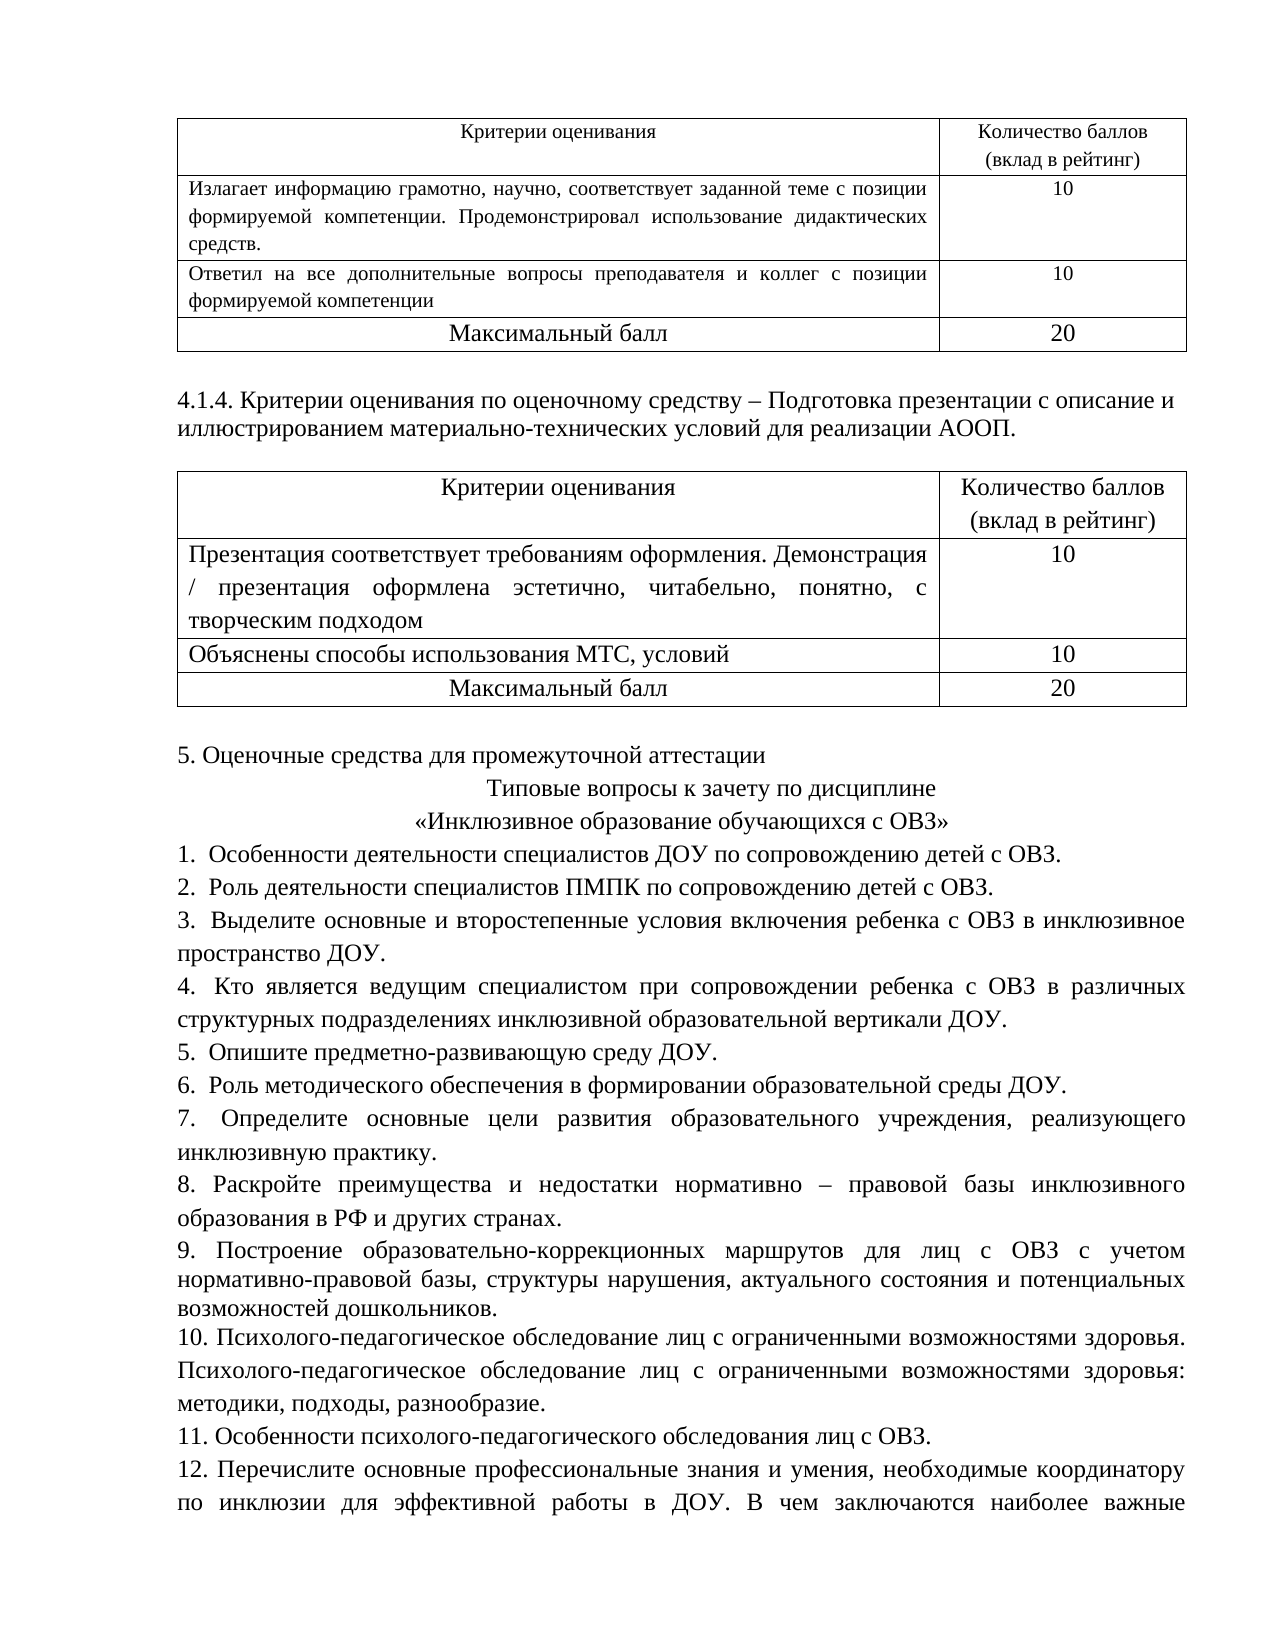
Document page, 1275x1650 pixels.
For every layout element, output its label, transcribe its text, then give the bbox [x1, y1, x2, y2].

table_cell Ответил на все дополнительные вопросы преподавателя и коллег с позиции формируемой компетенции [178, 261, 939, 317]
text 11. Особенности психолого-педагогического обследования лиц с ОВЗ. [177, 1421, 1186, 1450]
table_cell 20 [940, 318, 1186, 351]
table_cell Объяснены способы использования МТС, условий [178, 639, 939, 672]
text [177, 1454, 1186, 1516]
text 10. Психолого-педагогическое обследование лиц с ограниченными возможностями здоровья. Психолого-педагогическое обследование лиц с ограниченными возможностями здоровья: методики, подходы, разнообразие. [177, 1322, 1186, 1417]
table_cell 10 [940, 176, 1186, 259]
table_cell Максимальный балл [178, 673, 939, 706]
text «Инклюзивное образование обучающихся с ОВЗ» [177, 806, 1186, 835]
table_cell Излагает информацию грамотно, научно, соответствует заданной теме с позиции формируемой компетенции. Продемонстрировал использование дидактических средств. [178, 176, 939, 259]
text 9. Построение образовательно-коррекционных маршрутов для лиц с ОВЗ с учетом нормативно-правовой базы, структуры нарушения, актуального состояния и потенциальных возможностей дошкольников. [177, 1236, 1186, 1322]
table_cell 20 [940, 673, 1186, 706]
table_header Количество баллов (вклад в рейтинг) [940, 472, 1186, 538]
text 4.1.4. Критерии оценивания по оценочному средству – Подготовка презентации с описание и иллюстрированием материально-технических условий для реализации АООП. [177, 385, 1186, 442]
table_cell Максимальный балл [178, 318, 939, 351]
text 4. Кто является ведущим специалистом при сопровождении ребенка с ОВЗ в различных структурных подразделениях инклюзивной образовательной вертикали ДОУ. [177, 971, 1186, 1033]
text 5. Оценочные средства для промежуточной аттестации [177, 740, 1186, 769]
text 6. Роль методического обеспечения в формировании образовательной среды ДОУ. [177, 1071, 1186, 1099]
text Типовые вопросы к зачету по дисциплине [236, 773, 1186, 802]
text 8. Раскройте преимущества и недостатки нормативно – правовой базы инклюзивного образования в РФ и других странах. [177, 1169, 1186, 1231]
table_header Критерии оценивания [178, 119, 939, 175]
text 7. Определите основные цели развития образовательного учреждения, реализующего инклюзивную практику. [177, 1103, 1186, 1165]
text 3. Выделите основные и второстепенные условия включения ребенка с ОВЗ в инклюзивное пространство ДОУ. [177, 905, 1186, 967]
table_cell 10 [940, 639, 1186, 672]
table_cell Презентация соответствует требованиям оформления. Демонстрация / презентация оформлена эстетично, читабельно, понятно, с творческим подходом [178, 539, 939, 638]
table_header Критерии оценивания [178, 472, 939, 538]
table_cell 10 [940, 539, 1186, 638]
table_header Количество баллов (вклад в рейтинг) [940, 119, 1186, 175]
text 2. Роль деятельности специалистов ПМПК по сопровождению детей с ОВЗ. [177, 872, 1186, 901]
text 5. Опишите предметно-развивающую среду ДОУ. [177, 1037, 1186, 1066]
table_cell 10 [940, 261, 1186, 317]
text 1. Особенности деятельности специалистов ДОУ по сопровождению детей с ОВЗ. [177, 839, 1186, 868]
